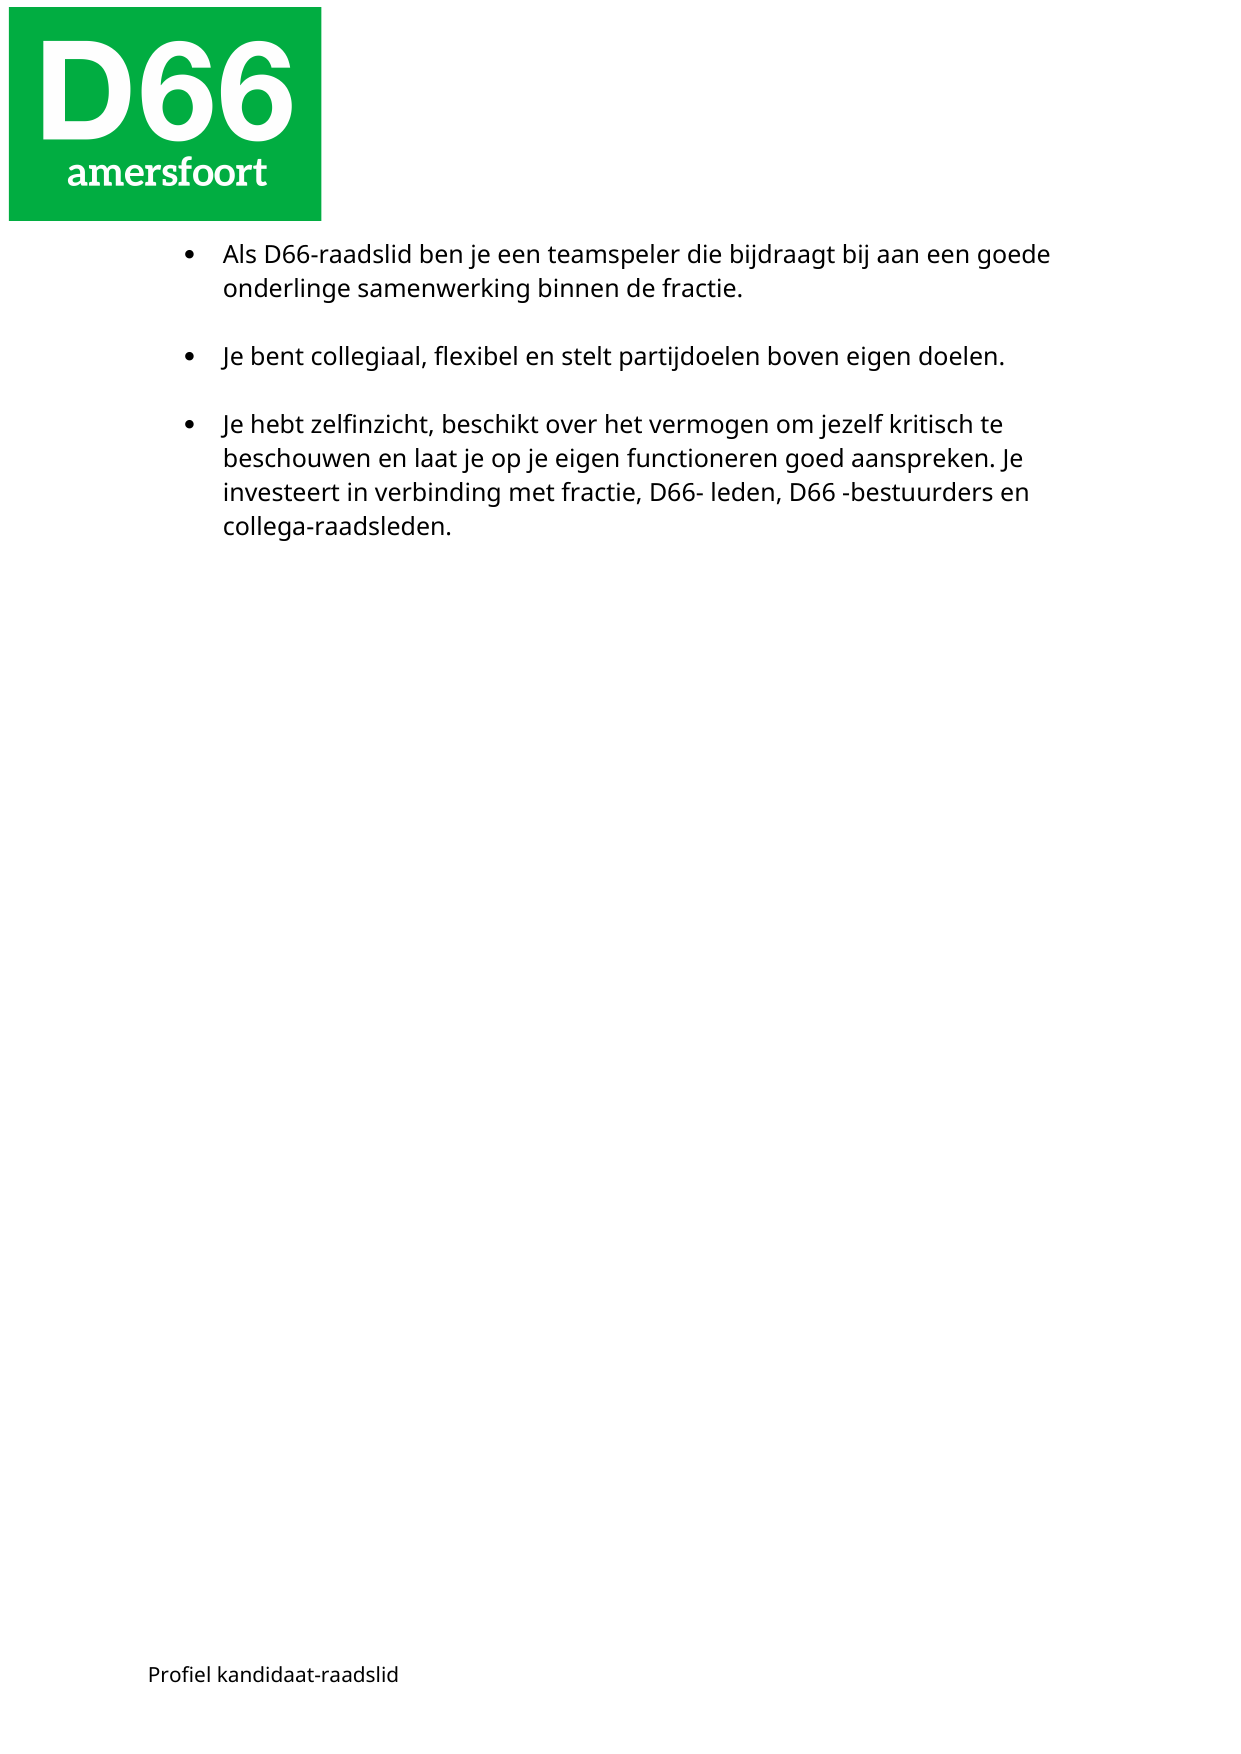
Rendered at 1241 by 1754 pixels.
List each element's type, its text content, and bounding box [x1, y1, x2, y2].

list Je bent collegiaal, flexibel en stelt partijdoelen boven eigen doelen. [185, 338, 1092, 373]
list Je hebt zelfinzicht, beschikt over het vermogen om jezelf kritisch te beschouwen en laat je op je eigen functioneren goed aanspreken. Je investeert in verbinding met fractie, D66- leden, D66 -bestuurders en collega-raadsleden. [185, 407, 1092, 543]
list Als D66-raadslid ben je een teamspeler die bijdraagt bij aan een goede onderlinge samenwerking binnen de fractie. [185, 236, 1092, 304]
picture [8, 7, 322, 221]
